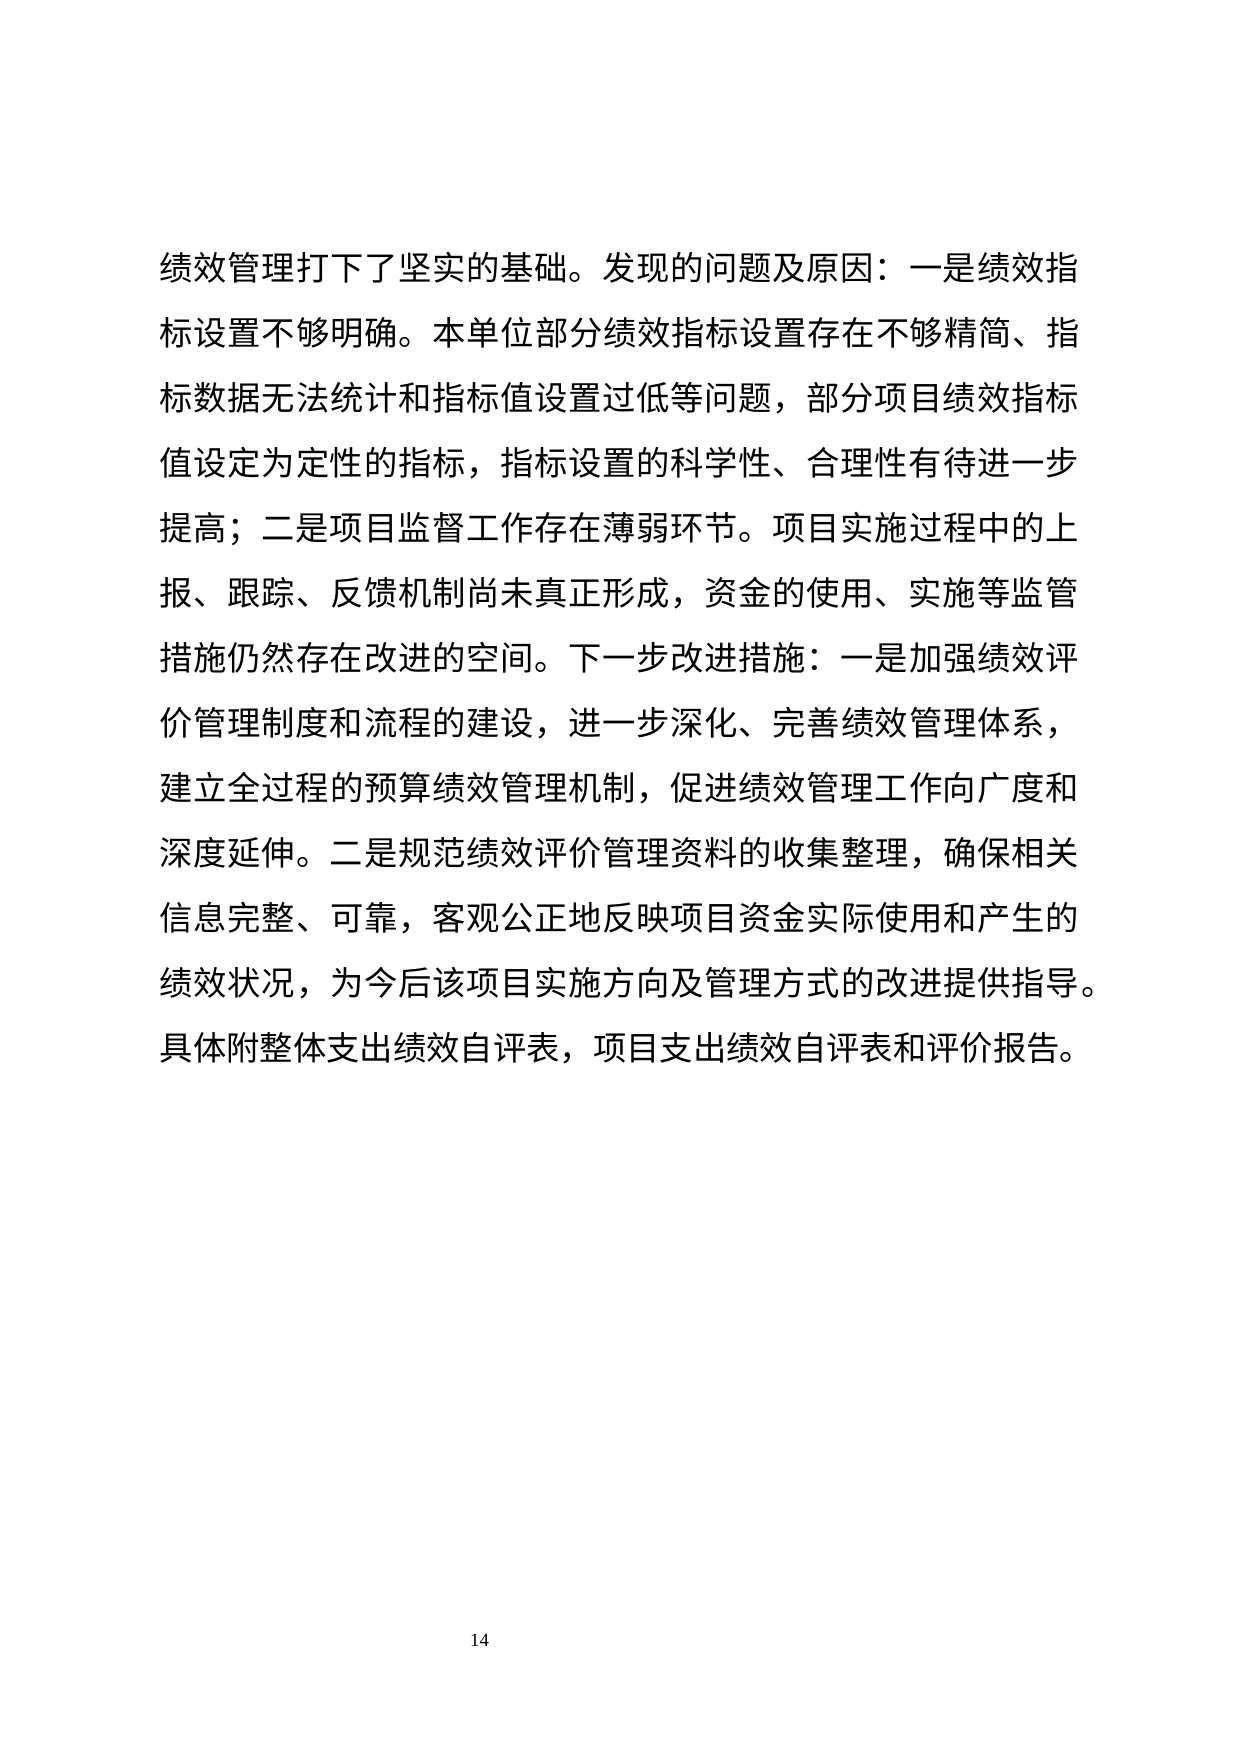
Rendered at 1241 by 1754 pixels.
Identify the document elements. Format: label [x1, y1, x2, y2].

text [159, 233, 1081, 1078]
